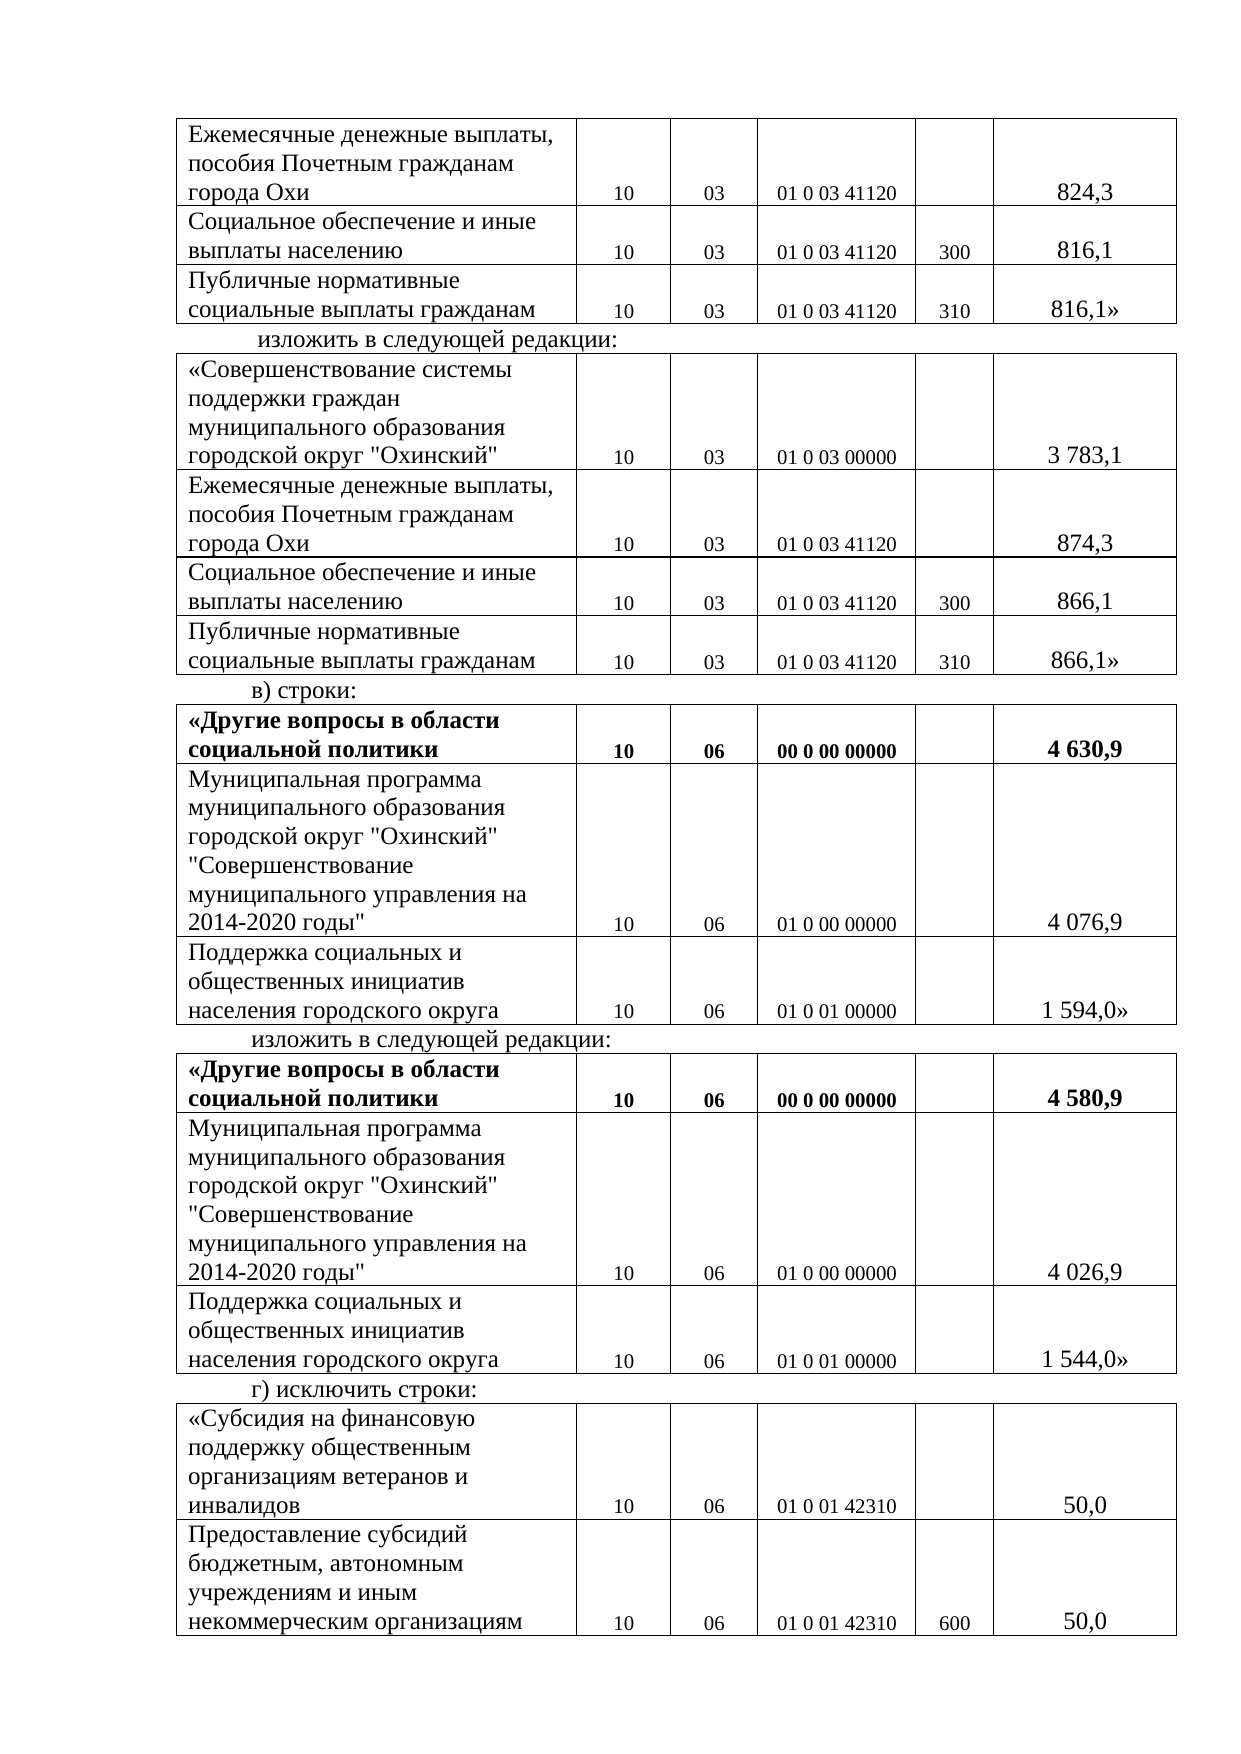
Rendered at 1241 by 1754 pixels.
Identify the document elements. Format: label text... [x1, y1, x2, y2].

table_cell 06 [671, 1520, 757, 1634]
table_cell 10 [577, 1286, 670, 1373]
table_cell 10 [577, 1113, 670, 1285]
table_header «Другие вопросы в области социальной политики [177, 705, 576, 763]
table_header 06 [671, 1404, 757, 1518]
table_cell Ежемесячные денежные выплаты, пособия Почетным гражданам города Охи [177, 119, 576, 205]
table_cell Публичные нормативные социальные выплаты гражданам [177, 616, 576, 674]
table_cell 10 [577, 470, 670, 556]
table_cell 01 0 01 00000 [758, 1286, 915, 1373]
table_cell 01 0 03 41120 [758, 470, 915, 556]
table_cell 874,3 [994, 470, 1176, 556]
table_cell 01 0 01 42310 [758, 1520, 915, 1634]
table_cell 10 [577, 1520, 670, 1634]
table_cell 03 [671, 558, 757, 615]
table_header 10 [577, 705, 670, 763]
table_header 3 783,1 [994, 354, 1176, 469]
table_cell 310 [916, 616, 993, 674]
table_header [916, 1404, 993, 1518]
table_header 00 0 00 00000 [758, 1054, 915, 1112]
table_cell 01 0 03 41120 [758, 558, 915, 615]
table_cell Муниципальная программа муниципального образования городской округ "Охинский" "Совершенствование муниципального управления на 2014-2020 годы" [177, 1113, 576, 1285]
table_header 00 0 00 00000 [758, 705, 915, 763]
table_cell 10 [577, 764, 670, 936]
table_cell 816,1 [994, 206, 1176, 264]
text в) строки: [177, 675, 1152, 704]
table_cell 06 [671, 764, 757, 936]
table_header 10 [577, 354, 670, 469]
text г) исключить строки: [177, 1374, 1152, 1402]
table_header 10 [577, 1404, 670, 1518]
table_cell 06 [671, 1286, 757, 1373]
table_cell 10 [577, 206, 670, 264]
table_cell 03 [671, 616, 757, 674]
table_header [916, 1054, 993, 1112]
table_header 4 580,9 [994, 1054, 1176, 1112]
table_cell 50,0 [994, 1520, 1176, 1634]
table_header [916, 354, 993, 469]
table_cell 1 594,0» [994, 937, 1176, 1023]
table_cell 06 [671, 937, 757, 1023]
table_cell 600 [916, 1520, 993, 1634]
text изложить в следующей редакции: [177, 324, 1152, 353]
table_cell 01 0 00 00000 [758, 1113, 915, 1285]
table_cell 01 0 03 41120 [758, 265, 915, 323]
table_cell 4 026,9 [994, 1113, 1176, 1285]
table_cell 10 [577, 265, 670, 323]
table_header 01 0 03 00000 [758, 354, 915, 469]
table_cell Предоставление субсидий бюджетным, автономным учреждениям и иным некоммерческим организациям [177, 1520, 576, 1634]
table_header «Другие вопросы в области социальной политики [177, 1054, 576, 1112]
table_cell 300 [916, 206, 993, 264]
table_cell 10 [577, 558, 670, 615]
table_cell Социальное обеспечение и иные выплаты населению [177, 206, 576, 264]
table_header «Cубсидия на финансовую поддержку общественным организациям ветеранов и инвалидов [177, 1404, 576, 1518]
table_cell 03 [671, 119, 757, 205]
table_cell 10 [577, 937, 670, 1023]
table_cell Поддержка социальных и общественных инициатив населения городского округа [177, 937, 576, 1023]
table_cell 01 0 03 41120 [758, 616, 915, 674]
table_cell 10 [577, 119, 670, 205]
table_cell Социальное обеспечение и иные выплаты населению [177, 558, 576, 615]
table_header 06 [671, 705, 757, 763]
table_cell 310 [916, 265, 993, 323]
table_cell 01 0 03 41120 [758, 206, 915, 264]
table_cell Ежемесячные денежные выплаты, пособия Почетным гражданам города Охи [177, 470, 576, 556]
table_header 06 [671, 1054, 757, 1112]
table_cell 300 [916, 558, 993, 615]
table_header 01 0 01 42310 [758, 1404, 915, 1518]
table_cell Поддержка социальных и общественных инициатив населения городского округа [177, 1286, 576, 1373]
table_cell 03 [671, 206, 757, 264]
table_cell Муниципальная программа муниципального образования городской округ "Охинский" "Совершенствование муниципального управления на 2014-2020 годы" [177, 764, 576, 936]
table_cell [916, 470, 993, 556]
table_header 50,0 [994, 1404, 1176, 1518]
table_header [916, 705, 993, 763]
table_cell [916, 1286, 993, 1373]
table_cell 06 [671, 1113, 757, 1285]
table_cell 01 0 01 00000 [758, 937, 915, 1023]
table_cell 824,3 [994, 119, 1176, 205]
table_header 4 630,9 [994, 705, 1176, 763]
table_cell 01 0 03 41120 [758, 119, 915, 205]
table_cell 01 0 00 00000 [758, 764, 915, 936]
table_cell 866,1» [994, 616, 1176, 674]
table_cell [916, 937, 993, 1023]
table_cell Публичные нормативные социальные выплаты гражданам [177, 265, 576, 323]
table_cell 4 076,9 [994, 764, 1176, 936]
table_cell 866,1 [994, 558, 1176, 615]
table_header «Совершенствование системы поддержки граждан муниципального образования городской округ "Охинский" [177, 354, 576, 469]
table_cell 816,1» [994, 265, 1176, 323]
table_cell 1 544,0» [994, 1286, 1176, 1373]
table_cell [916, 1113, 993, 1285]
table_cell [916, 764, 993, 936]
table_header 10 [577, 1054, 670, 1112]
table_cell 03 [671, 265, 757, 323]
table_cell [916, 119, 993, 205]
table_cell 03 [671, 470, 757, 556]
text изложить в следующей редакции: [177, 1025, 1152, 1053]
table_header 03 [671, 354, 757, 469]
table_cell 10 [577, 616, 670, 674]
